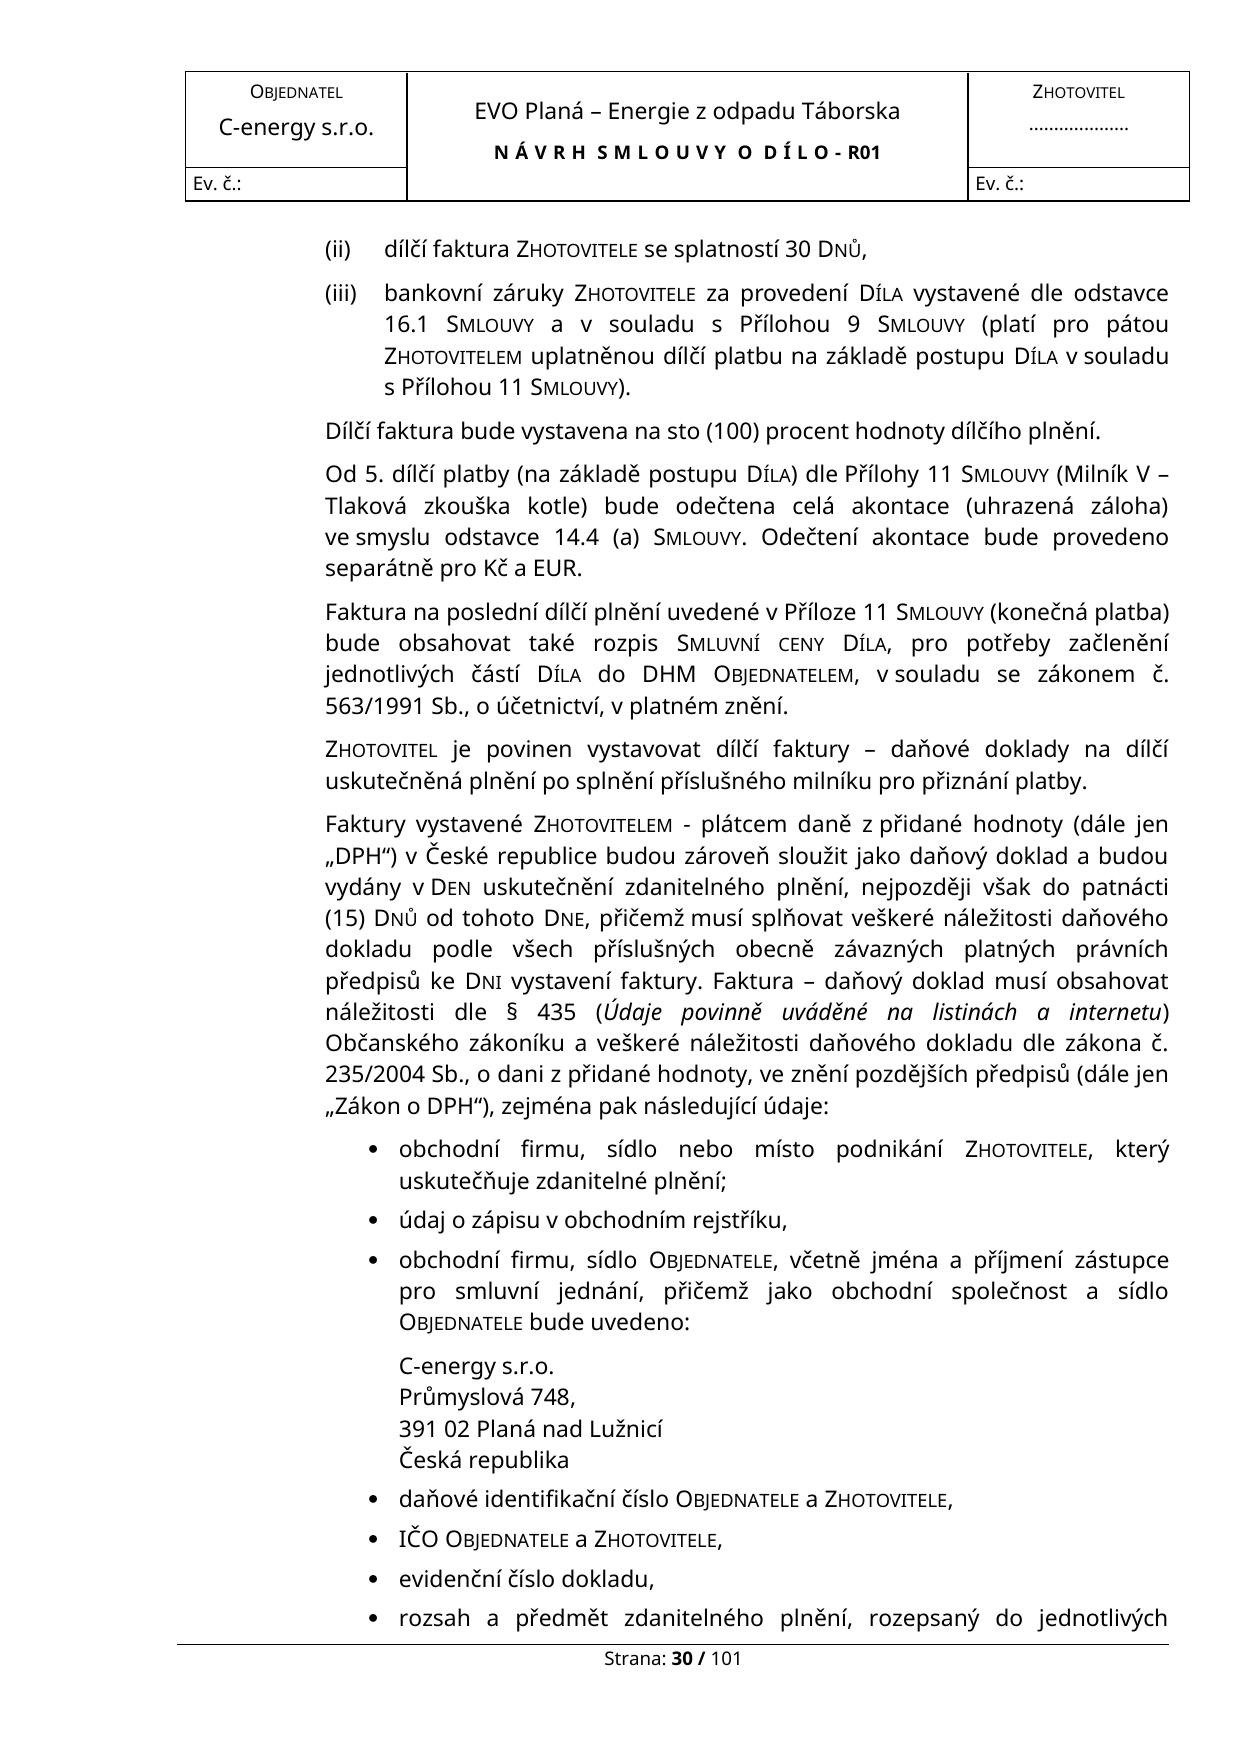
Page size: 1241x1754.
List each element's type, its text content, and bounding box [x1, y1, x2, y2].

text Zhotovitel je povinen vystavovat dílčí faktury – daňové doklady na dílčí uskutečněná plnění po splnění příslušného milníku pro přiznání platby. [325, 733, 1169, 796]
subtitle dílčí faktura Zhotovitele se splatností 30 Dnů, [325, 233, 1169, 264]
subtitle IČO Objednatele a Zhotovitele, [369, 1523, 1169, 1554]
subtitle obchodní firmu, sídlo Objednatele, včetně jména a příjmení zástupce pro smluvní jednání, přičemž jako obchodní společnost a sídlo Objednatele bude uvedeno: [369, 1244, 1169, 1337]
text , [399, 1381, 1169, 1412]
subtitle údaj o zápisu v obchodním rejstříku, [369, 1204, 1169, 1235]
text Dílčí faktura bude vystavena na sto (100) procent hodnoty dílčího plnění. [325, 414, 1169, 446]
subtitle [369, 1602, 1169, 1633]
subtitle obchodní firmu, sídlo nebo místo podnikání Zhotovitele, který uskutečňuje zdanitelné plnění; [369, 1133, 1169, 1196]
text Faktury vystavené Zhotovitelem - plátcem daně z přidané hodnoty (dále jen „DPH“) v České republice budou zároveň sloužit jako daňový doklad a budou vydány v Den uskutečnění zdanitelného plnění, nejpozději však do patnácti (15) Dnů od tohoto Dne, přičemž musí splňovat veškeré náležitosti daňového dokladu podle všech příslušných obecně závazných platných právních předpisů ke Dni vystavení faktury. Faktura – daňový doklad musí obsahovat náležitosti dle § 435 (Údaje povinně uváděné na listinách a internetu) Občanského zákoníku a veškeré náležitosti daňového dokladu dle zákona č. 235/2004 Sb., o dani z přidané hodnoty, ve znění pozdějších předpisů (dále jen „Zákon o DPH“), zejména pak následující údaje: [325, 808, 1169, 1121]
text Faktura na poslední dílčí plnění uvedené v Příloze 11 Smlouvy (konečná platba) bude obsahovat také rozpis Smluvní ceny Díla, pro potřeby začlenění jednotlivých částí Díla do DHM Objednatelem, v souladu se zákonem č. 563/1991 Sb., o účetnictví, v platném znění. [325, 596, 1169, 721]
text Česká republika [399, 1444, 1169, 1475]
text Od 5. dílčí platby (na základě postupu Díla) dle Přílohy 11 Smlouvy (Milník V – Tlaková zkouška kotle) bude odečtena celá akontace (uhrazená záloha) ve smyslu odstavce 14.4 (a) Smlouvy. Odečtení akontace bude provedeno separátně pro Kč a EUR. [325, 458, 1169, 583]
subtitle daňové identifikační číslo Objednatele a Zhotovitele, [369, 1483, 1169, 1514]
subtitle evidenční číslo dokladu, [369, 1562, 1169, 1594]
subtitle bankovní záruky Zhotovitele za provedení Díla vystavené dle odstavce 16.1 Smlouvy a v souladu s Přílohou 9 Smlouvy (platí pro pátou Zhotovitelem uplatněnou dílčí platbu na základě postupu Díla v souladu s Přílohou 11 Smlouvy). [325, 277, 1169, 402]
